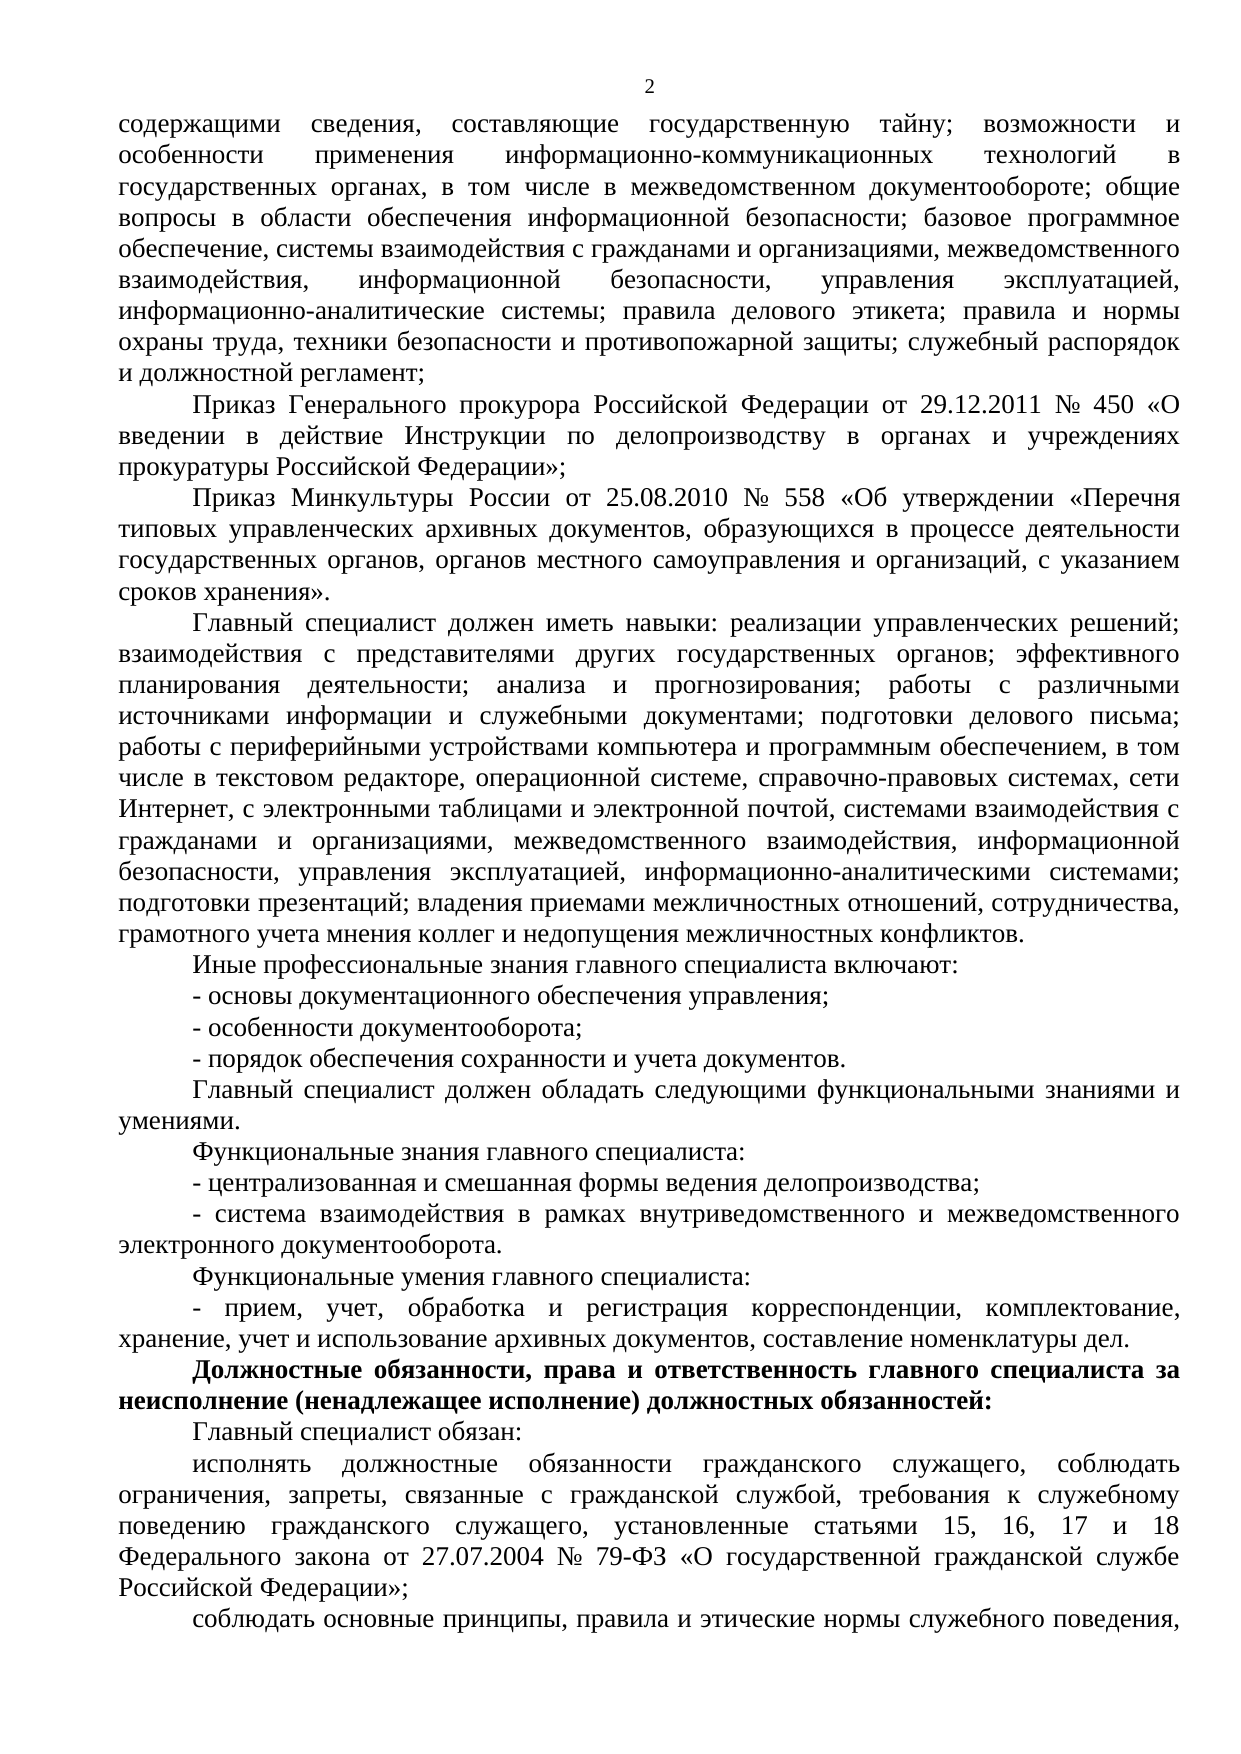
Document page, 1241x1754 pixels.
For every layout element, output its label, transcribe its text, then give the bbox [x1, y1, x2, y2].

text Функциональные знания главного специалиста: [118, 1135, 1181, 1166]
text Главный специалист обязан: [118, 1416, 1181, 1447]
text исполнять должностные обязанности гражданского служащего, соблюдать ограничения, запреты, связанные с гражданской службой, требования к служебному поведению гражданского служащего, установленные статьями 15, 16, 17 и 18 Федерального закона от 27.07.2004 № 79-ФЗ «О государственной гражданской службе Российской Федерации»; [118, 1447, 1181, 1602]
text - централизованная и смешанная формы ведения делопроизводства; [118, 1166, 1181, 1197]
text - прием, учет, обработка и регистрация корреспонденции, комплектование, хранение, учет и использование архивных документов, составление номенклатуры дел. [118, 1291, 1181, 1353]
text Главный специалист должен иметь навыки: реализации управленческих решений; взаимодействия с представителями других государственных органов; эффективного планирования деятельности; анализа и прогнозирования; работы с различными источниками информации и служебными документами; подготовки делового письма; работы с периферийными устройствами компьютера и программным обеспечением, в том числе в текстовом редакторе, операционной системе, справочно-правовых системах, сети Интернет, с электронными таблицами и электронной почтой, системами взаимодействия с гражданами и организациями, межведомственного взаимодействия, информационной безопасности, управления эксплуатацией, информационно-аналитическими системами; подготовки презентаций; владения приемами межличностных отношений, сотрудничества, грамотного учета мнения коллег и недопущения межличностных конфликтов. [118, 606, 1181, 948]
text - основы документационного обеспечения управления; [118, 979, 1181, 1011]
text Приказ Генерального прокурора Российской Федерации от 29.12.2011 № 450 «О введении в действие Инструкции по делопроизводству в органах и учреждениях прокуратуры Российской Федерации»; [118, 388, 1181, 481]
text - порядок обеспечения сохранности и учета документов. [118, 1042, 1181, 1073]
text Приказ Минкультуры России от 25.08.2010 № 558 «Об утверждении «Перечня типовых управленческих архивных документов, образующихся в процессе деятельности государственных органов, органов местного самоуправления и организаций, с указанием сроков хранения». [118, 481, 1181, 606]
text Функциональные умения главного специалиста: [118, 1260, 1181, 1291]
text Иные профессиональные знания главного специалиста включают: [118, 948, 1181, 979]
text - система взаимодействия в рамках внутриведомственного и межведомственного электронного документооборота. [118, 1197, 1181, 1260]
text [118, 107, 1181, 388]
text - особенности документооборота; [118, 1011, 1181, 1042]
text Главный специалист должен обладать следующими функциональными знаниями и умениями. [118, 1073, 1181, 1135]
text Должностные обязанности, права и ответственность главного специалиста за неисполнение (ненадлежащее исполнение) должностных обязанностей: [118, 1353, 1181, 1416]
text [118, 1602, 1181, 1633]
